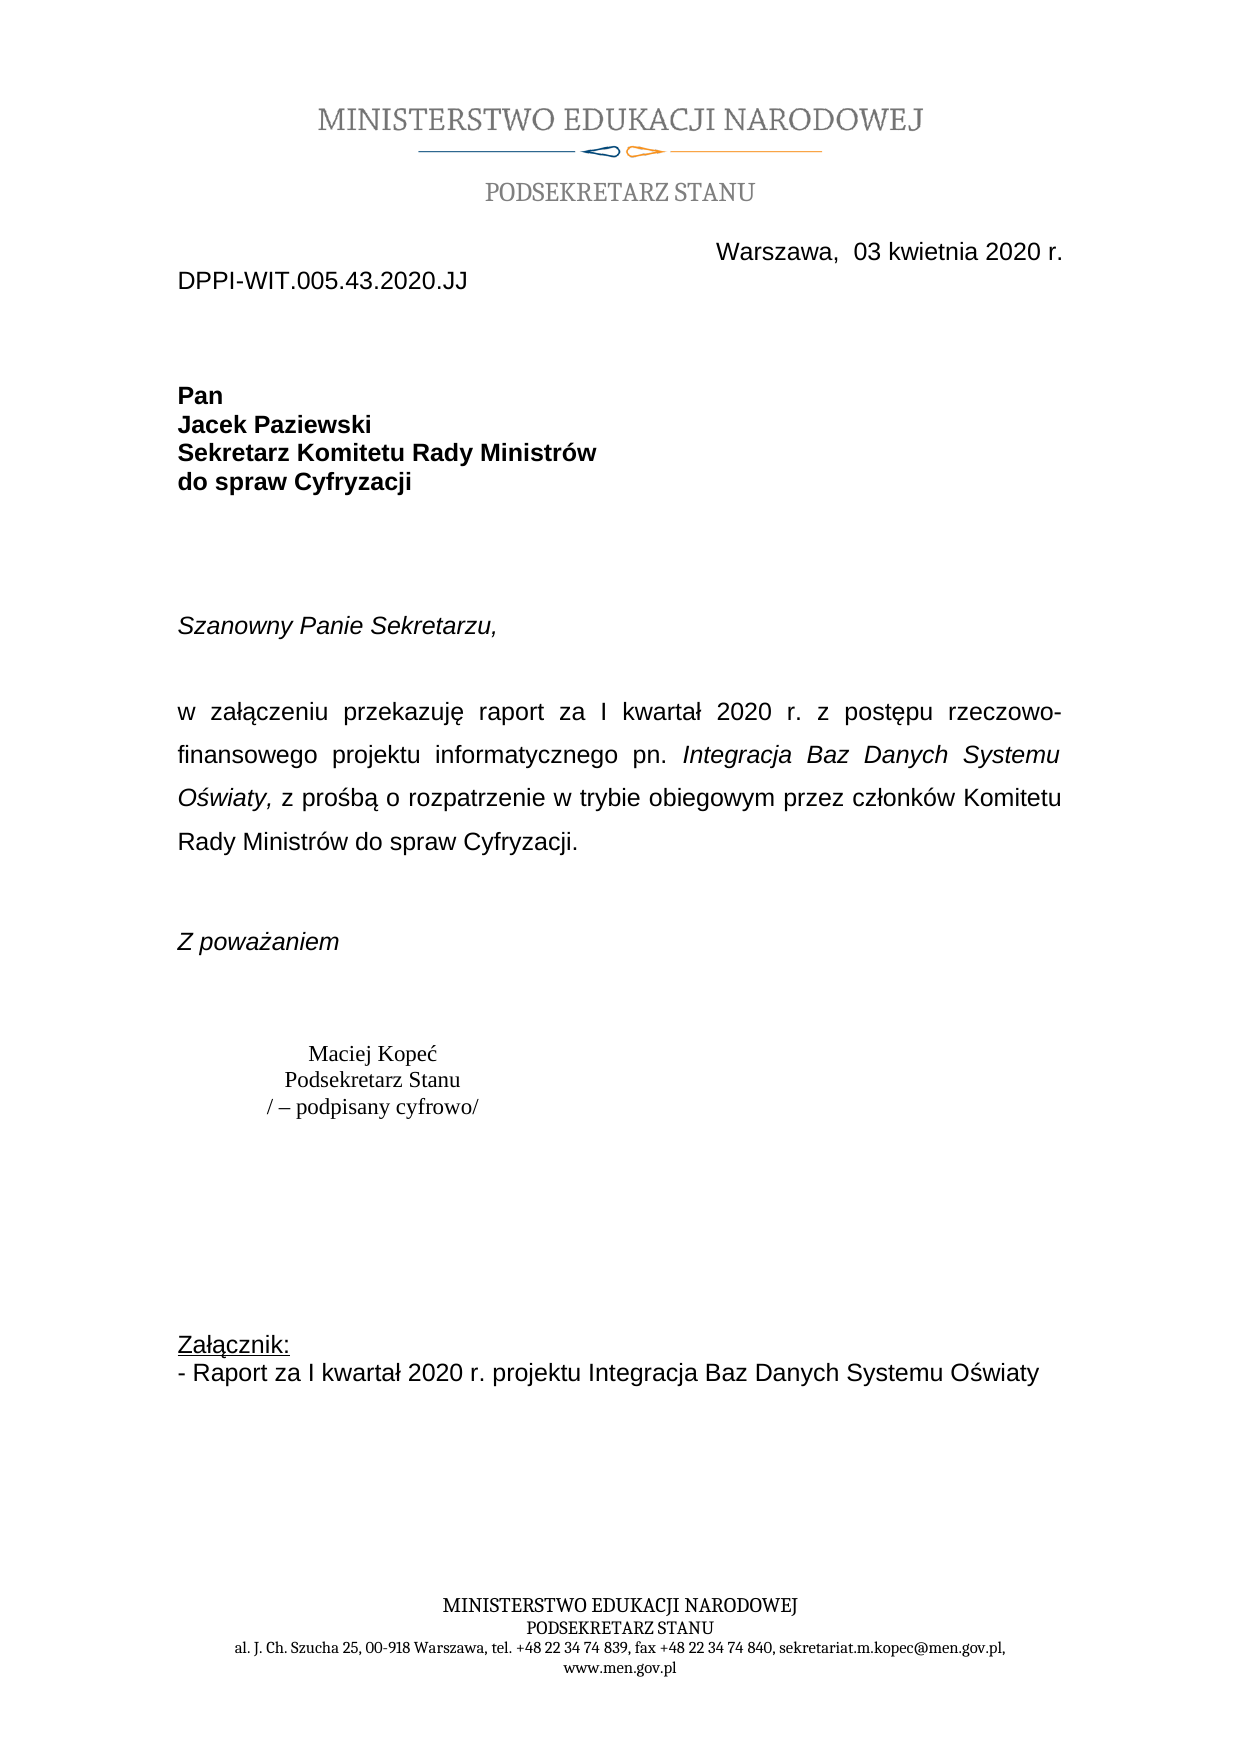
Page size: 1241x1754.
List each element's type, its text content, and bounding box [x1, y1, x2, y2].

text Warszawa, 03 kwietnia 2020 r. [177, 237, 1063, 266]
text Pan [177, 381, 1063, 409]
picture [178, 100, 1062, 167]
text Sekretarz Komitetu Rady Ministrów [177, 438, 1063, 467]
text Załącznik: [177, 1329, 1063, 1358]
text Szanowny Panie Sekretarzu, [177, 611, 1063, 639]
text do spraw Cyfryzacji [177, 467, 1063, 496]
text DPPI-WIT.005.43.2020.JJ [177, 266, 1063, 294]
text w załączeniu przekazuję raport za I kwartał 2020 r. z postępu rzeczowo-finansowego projektu informatycznego pn. Integracja Baz Danych Systemu Oświaty, z prośbą o rozpatrzenie w trybie obiegowym przez członków Komitetu Rady Ministrów do spraw Cyfryzacji. [177, 697, 1063, 855]
text Z poważaniem [177, 927, 1063, 956]
text Jacek Paziewski [177, 409, 1063, 438]
text - Raport za I kwartał 2020 r. projektu Integracja Baz Danych Systemu Oświaty [177, 1358, 1063, 1387]
